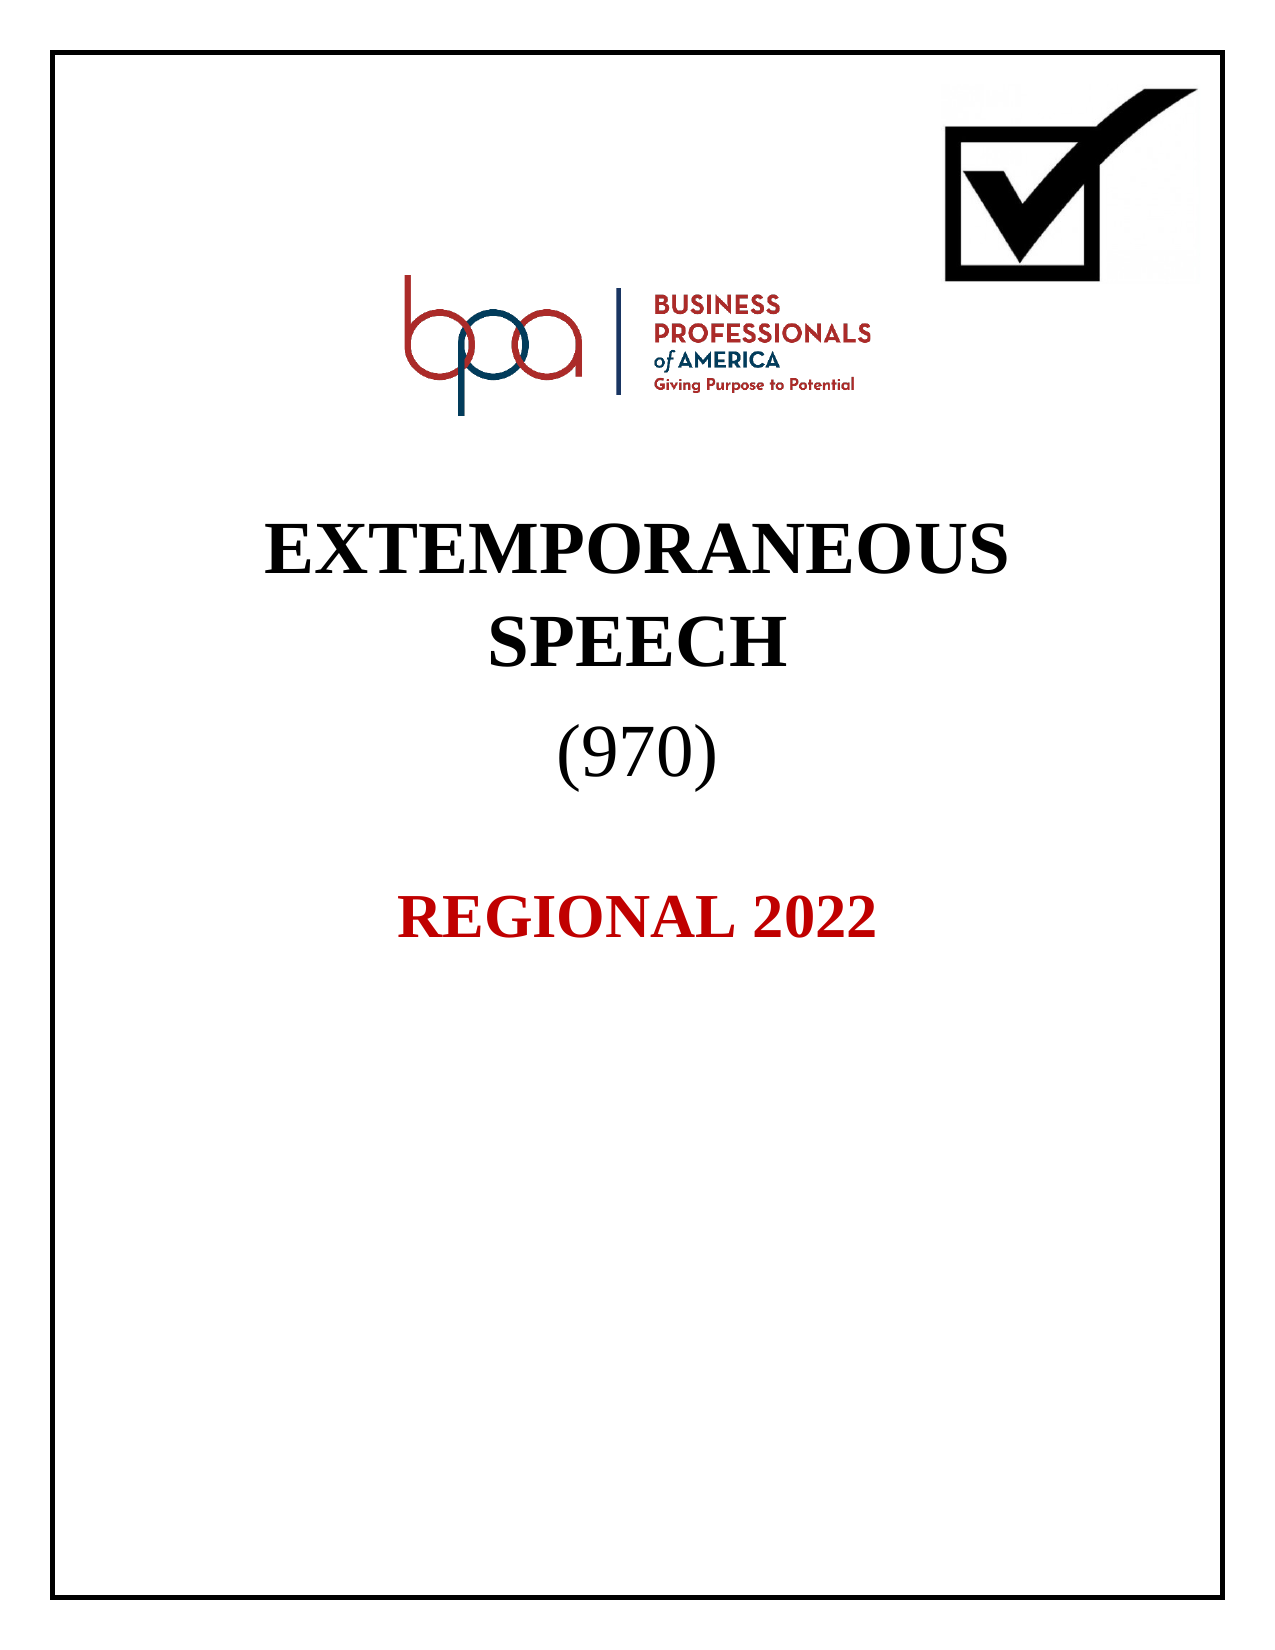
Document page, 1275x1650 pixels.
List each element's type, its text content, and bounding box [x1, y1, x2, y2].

picture [404, 275, 871, 416]
text REGIONAL 2022 [150, 879, 1125, 951]
text EXTEMPORANEOUS SPEECH [150, 503, 1125, 682]
text (970) [150, 706, 1125, 792]
picture [940, 84, 1200, 284]
